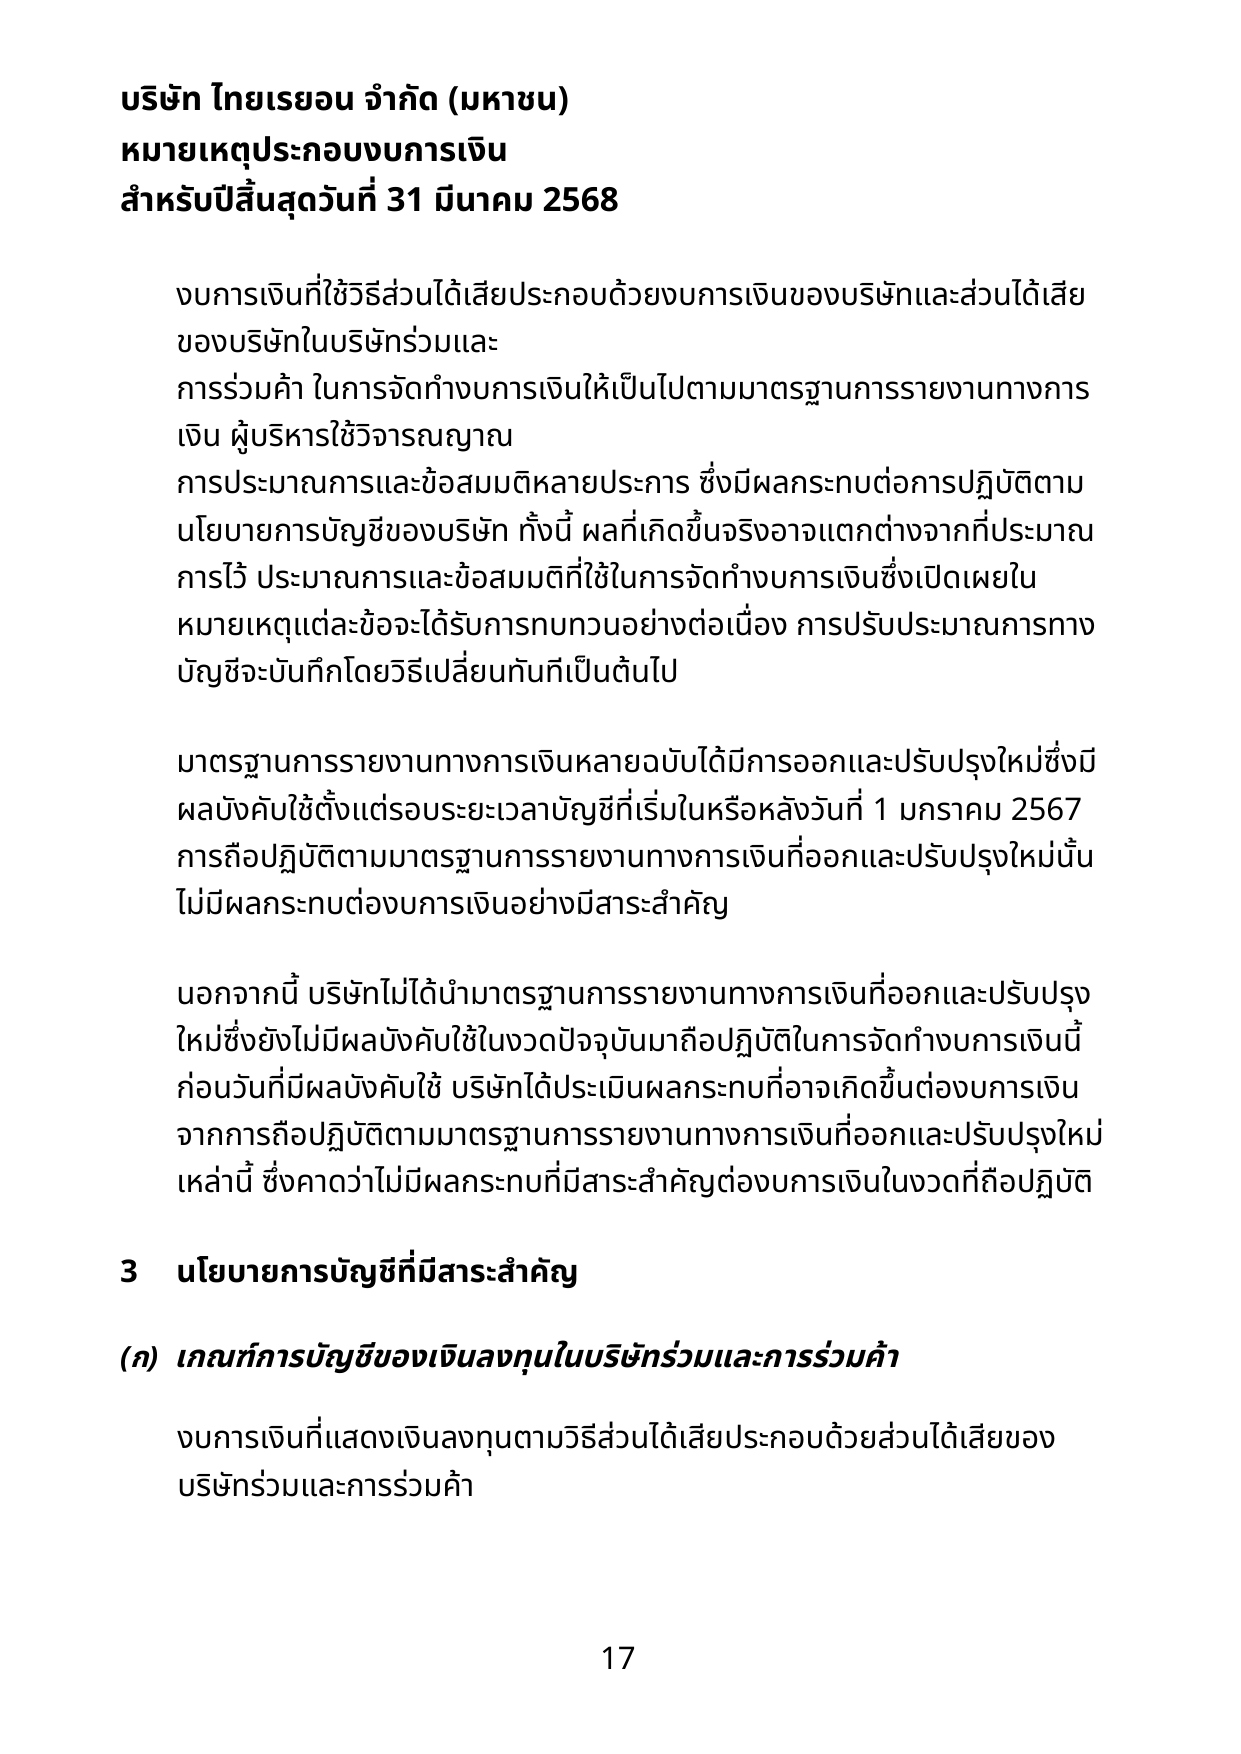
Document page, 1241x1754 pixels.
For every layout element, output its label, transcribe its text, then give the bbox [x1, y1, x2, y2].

subtitle เกณฑ์การบัญชีของเงินลงทุนในบริษัทร่วมและการร่วมค้า [120, 1334, 1109, 1382]
text นอกจากนี้ บริษัทไม่ได้นำมาตรฐานการรายงานทางการเงินที่ออกและปรับปรุงใหม่ซึ่งยังไม่มีผลบังคับใช้ในงวดปัจจุบันมาถือปฏิบัติในการจัดทำงบการเงินนี้ก่อนวันที่มีผลบังคับใช้ บริษัทได้ประเมินผลกระทบที่อาจเกิดขึ้นต่องบการเงินจากการถือปฏิบัติตามมาตรฐานการรายงานทางการเงินที่ออกและปรับปรุงใหม่เหล่านี้ ซึ่งคาดว่าไม่มีผลกระทบที่มีสาระสำคัญต่องบการเงินในงวดที่ถือปฏิบัติ [176, 971, 1115, 1207]
text งบการเงินที่แสดงเงินลงทุนตามวิธีส่วนได้เสียประกอบด้วยส่วนได้เสียของบริษัทร่วมและการร่วมค้า [177, 1416, 1109, 1510]
text มาตรฐานการรายงานทางการเงินหลายฉบับได้มีการออกและปรับปรุงใหม่ซึ่งมีผลบังคับใช้ตั้งแต่รอบระยะเวลาบัญชีที่เริ่มในหรือหลังวันที่ 1 มกราคม 2567 การถือปฏิบัติตามมาตรฐานการรายงานทางการเงินที่ออกและปรับปรุงใหม่นั้น ไม่มีผลกระทบต่องบการเงินอย่างมีสาระสำคัญ [176, 739, 1115, 928]
text งบการเงินที่ใช้วิธีส่วนได้เสียประกอบด้วยงบการเงินของบริษัทและส่วนได้เสียของบริษัทในบริษัทร่วมและ การร่วมค้า ในการจัดทำงบการเงินให้เป็นไปตามมาตรฐานการรายงานทางการเงิน ผู้บริหารใช้วิจารณญาณ การประมาณการและข้อสมมติหลายประการ ซึ่งมีผลกระทบต่อการปฏิบัติตามนโยบายการบัญชีของบริษัท ทั้งนี้ ผลที่เกิดขึ้นจริงอาจแตกต่างจากที่ประมาณการไว้ ประมาณการและข้อสมมติที่ใช้ในการจัดทำงบการเงินซึ่งเปิดเผยในหมายเหตุแต่ละข้อจะได้รับการทบทวนอย่างต่อเนื่อง การปรับประมาณการทางบัญชีจะบันทึกโดยวิธีเปลี่ยนทันทีเป็นต้นไป [176, 272, 1115, 697]
list นโยบายการบัญชีที่มีสาระสำคัญ [120, 1249, 1115, 1297]
